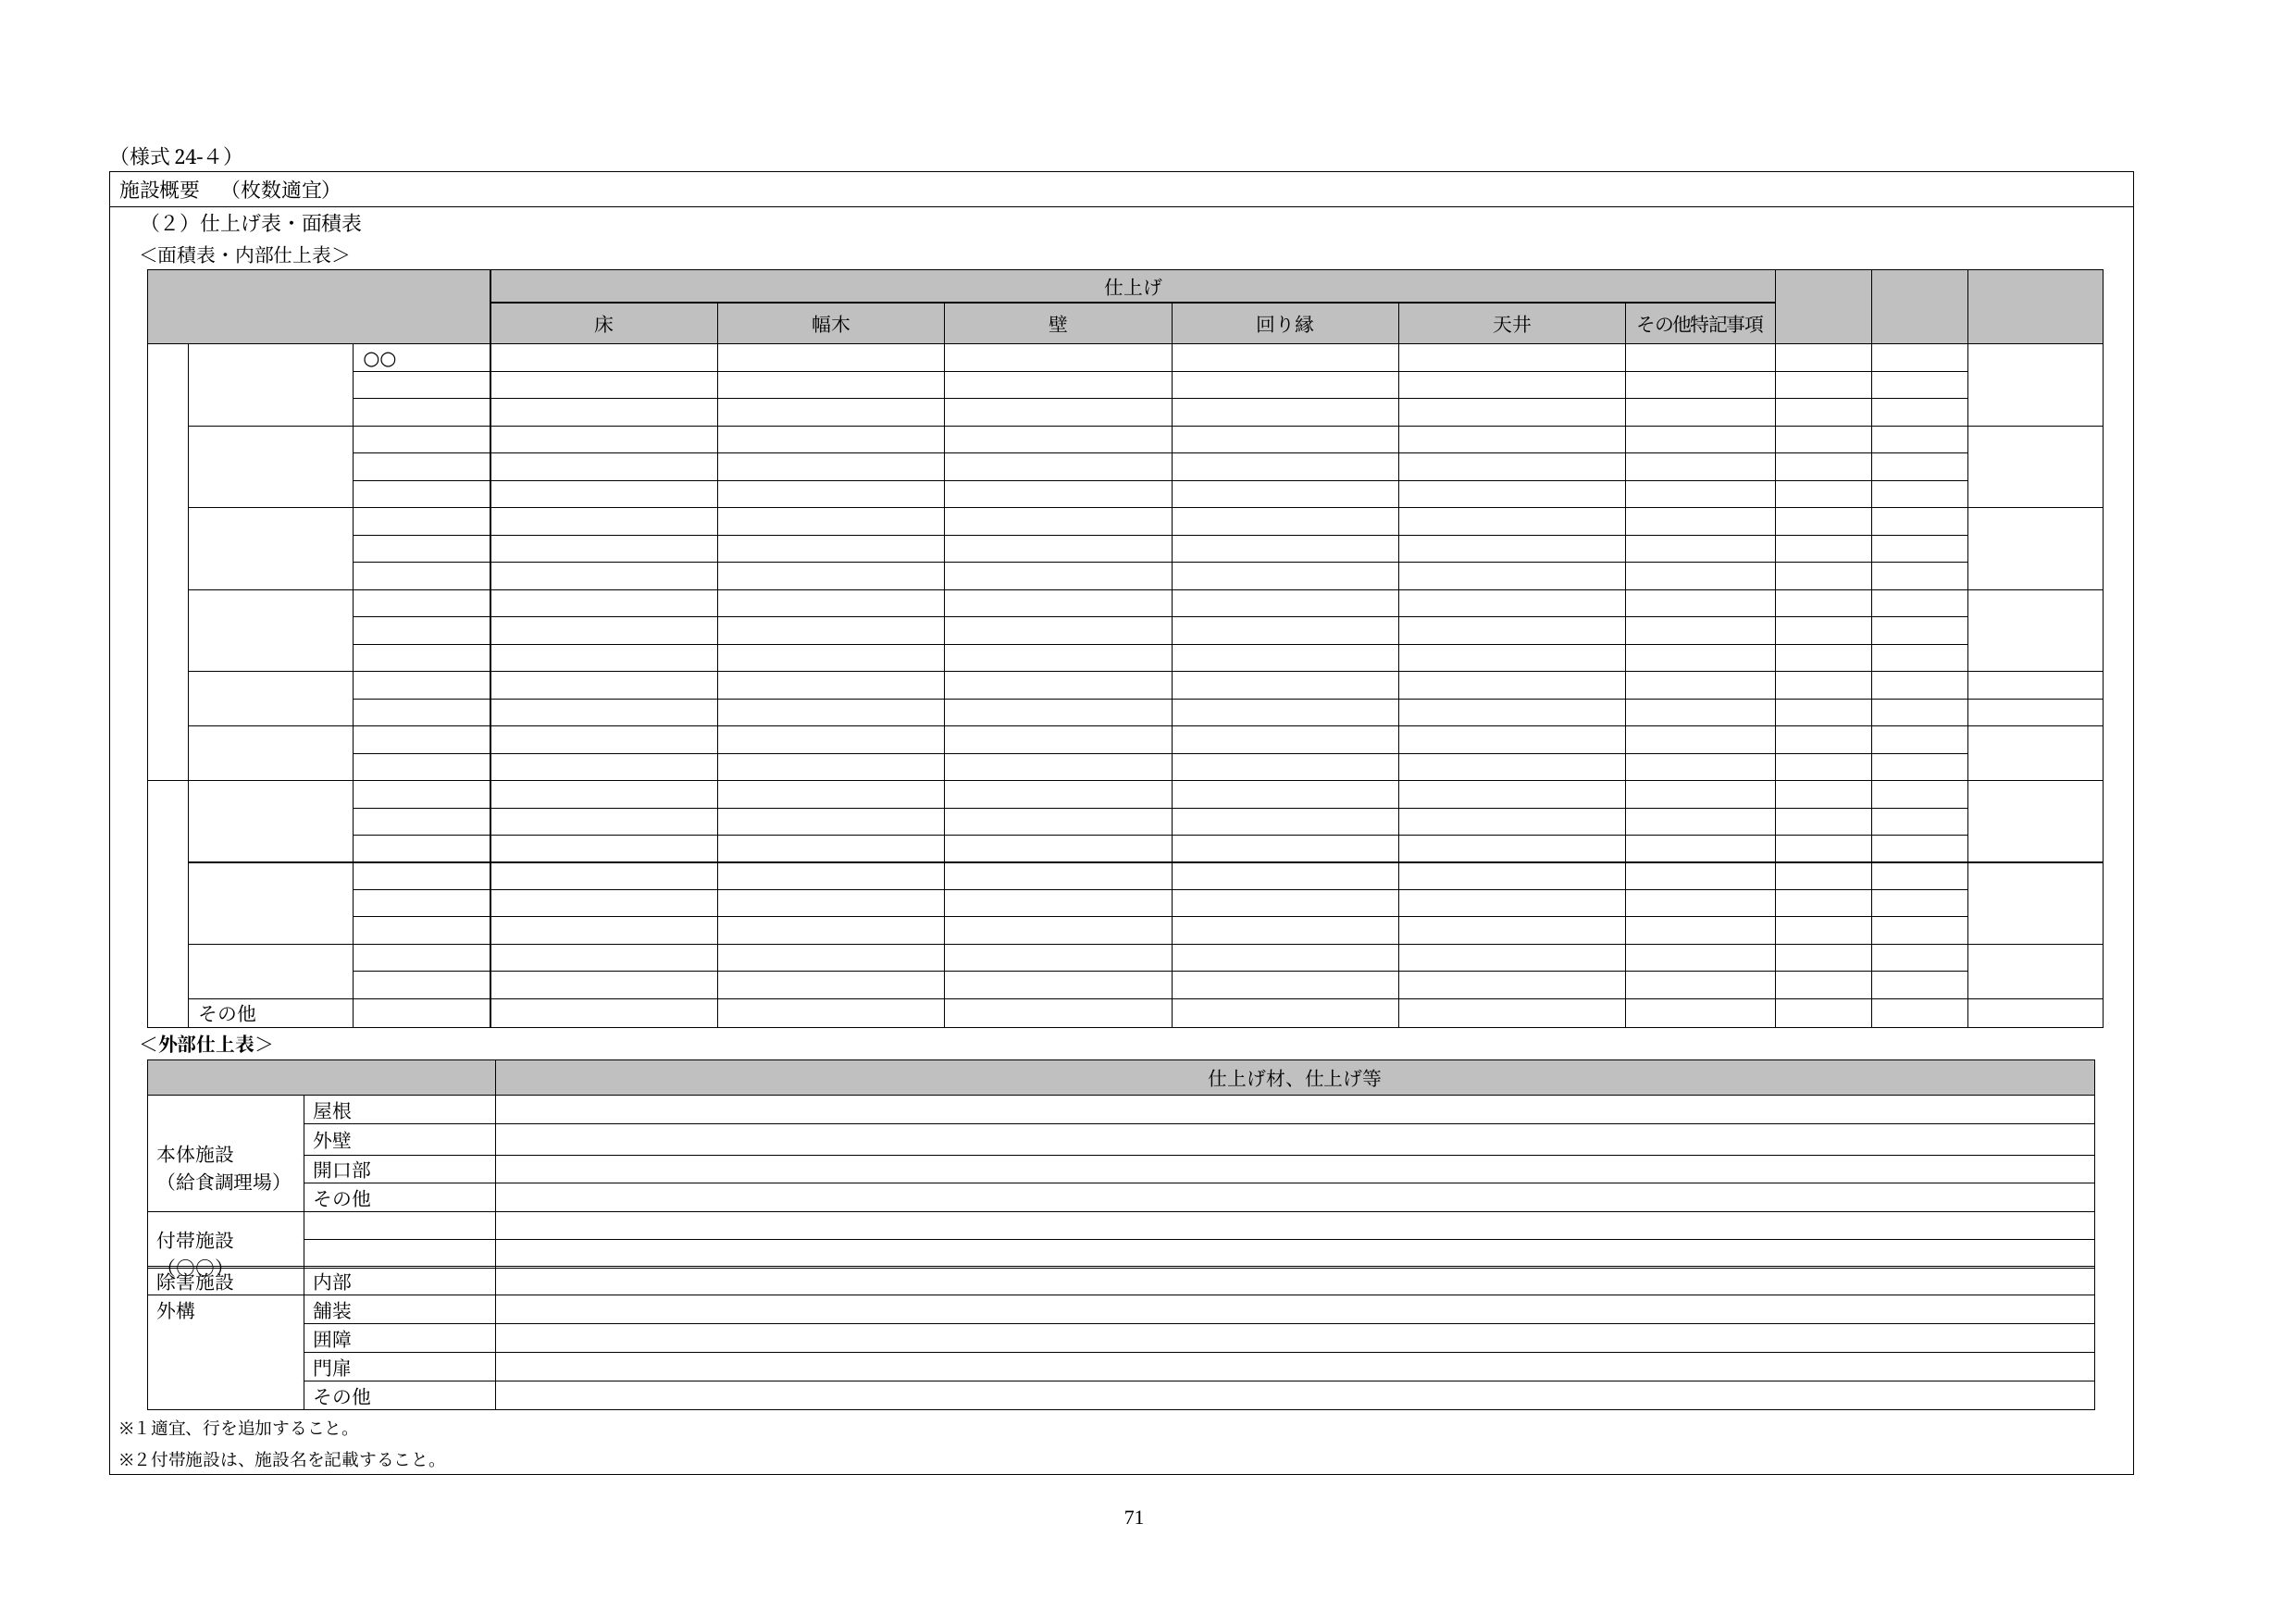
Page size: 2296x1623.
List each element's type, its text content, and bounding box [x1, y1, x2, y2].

text （様式24-４） [109, 140, 2159, 171]
table_cell （２）仕上げ表・面積表 ＜面積表・内部仕上表＞ ＜外部仕上表＞ ※１適宜、行を追加すること。 ※２付帯施設は、施設名を記載すること。 [110, 207, 2133, 1474]
table_header 施設概要 （枚数適宜） [110, 172, 2133, 205]
